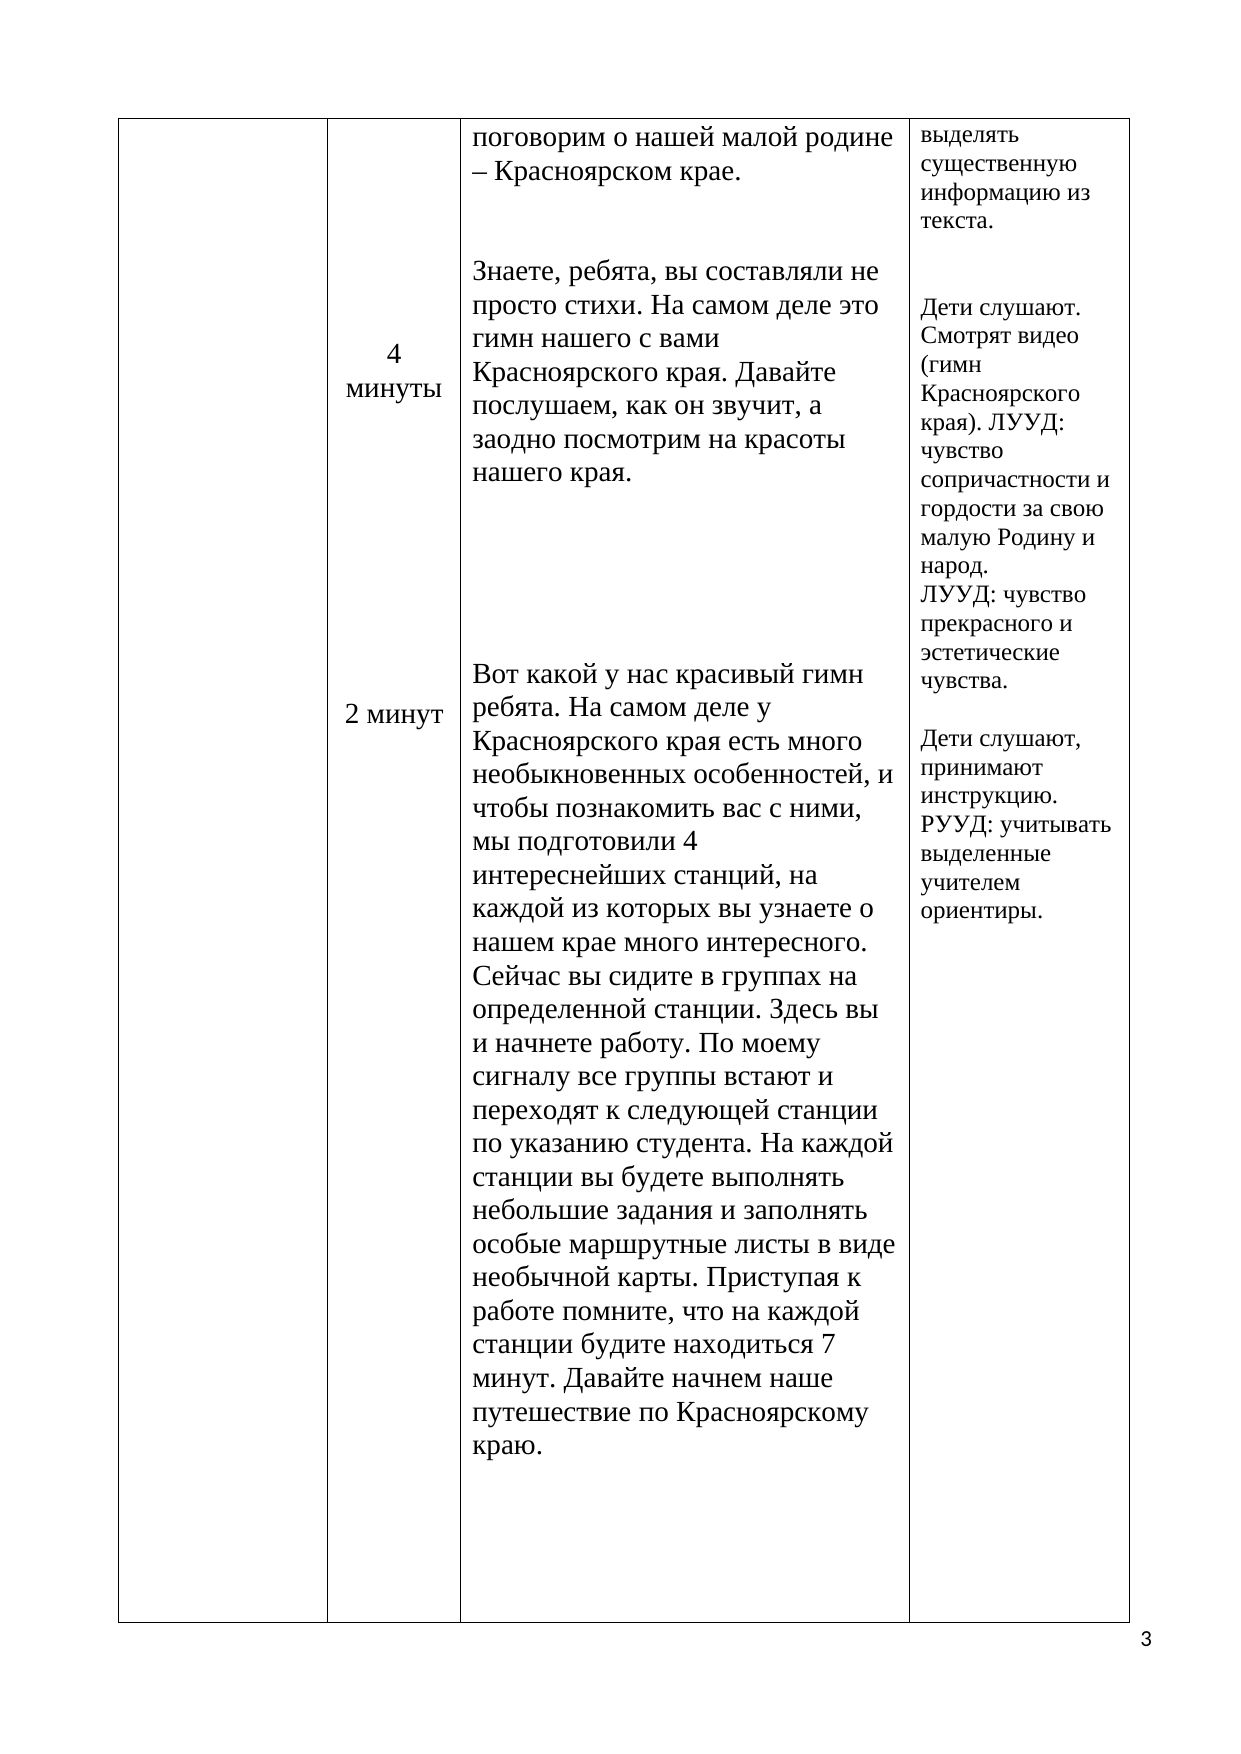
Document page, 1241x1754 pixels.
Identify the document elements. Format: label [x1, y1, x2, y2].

table_cell [328, 119, 460, 1622]
table_cell [910, 119, 1129, 1622]
table_cell [461, 119, 909, 1622]
table_cell [119, 119, 327, 1622]
